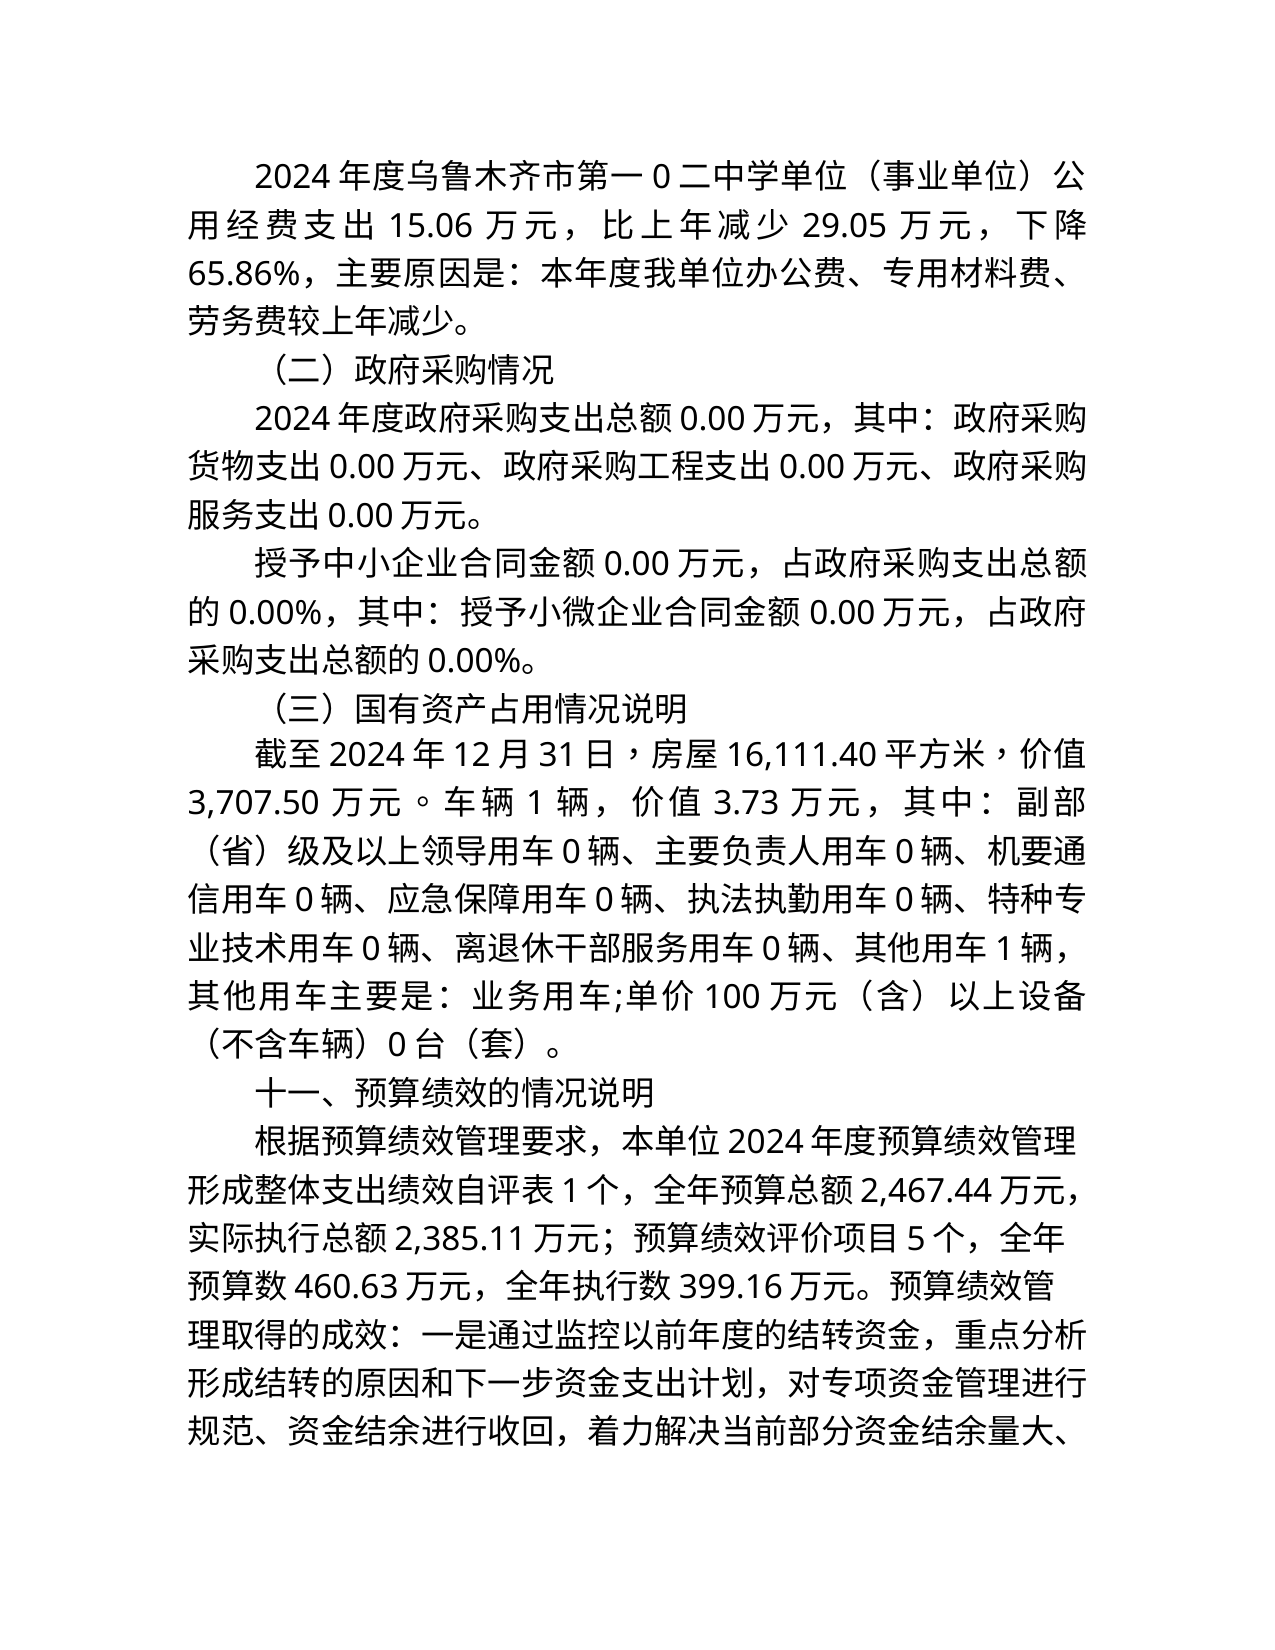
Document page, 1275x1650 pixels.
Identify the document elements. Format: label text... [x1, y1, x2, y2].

text 截至2024年12月31日，房屋16,111.40平方米，价值3,707.50万元。车辆1辆，价值3.73万元，其中：副部（省）级及以上领导用车0辆、主要负责人用车0辆、机要通信用车0辆、应急保障用车0辆、执法执勤用车0辆、特种专业技术用车0辆、离退休干部服务用车0辆、其他用车1辆，其他用车主要是：业务用车;单价100万元（含）以上设备（不含车辆）0台（套）。 [187, 731, 1087, 1067]
text （三）国有资产占用情况说明 [187, 682, 1087, 731]
text （二）政府采购情况 [187, 343, 1087, 392]
text 2024年度乌鲁木齐市第一0二中学单位（事业单位）公用经费支出15.06万元，比上年减少29.05万元，下降65.86%，主要原因是：本年度我单位办公费、专用材料费、劳务费较上年减少。 [187, 150, 1087, 343]
text 十一、预算绩效的情况说明 [187, 1067, 1087, 1115]
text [187, 1115, 1087, 1453]
text 授予中小企业合同金额0.00万元，占政府采购支出总额的0.00%，其中：授予小微企业合同金额0.00万元，占政府采购支出总额的0.00%。 [187, 537, 1087, 682]
text 2024年度政府采购支出总额0.00万元，其中：政府采购货物支出0.00万元、政府采购工程支出0.00万元、政府采购服务支出0.00万元。 [187, 392, 1087, 537]
